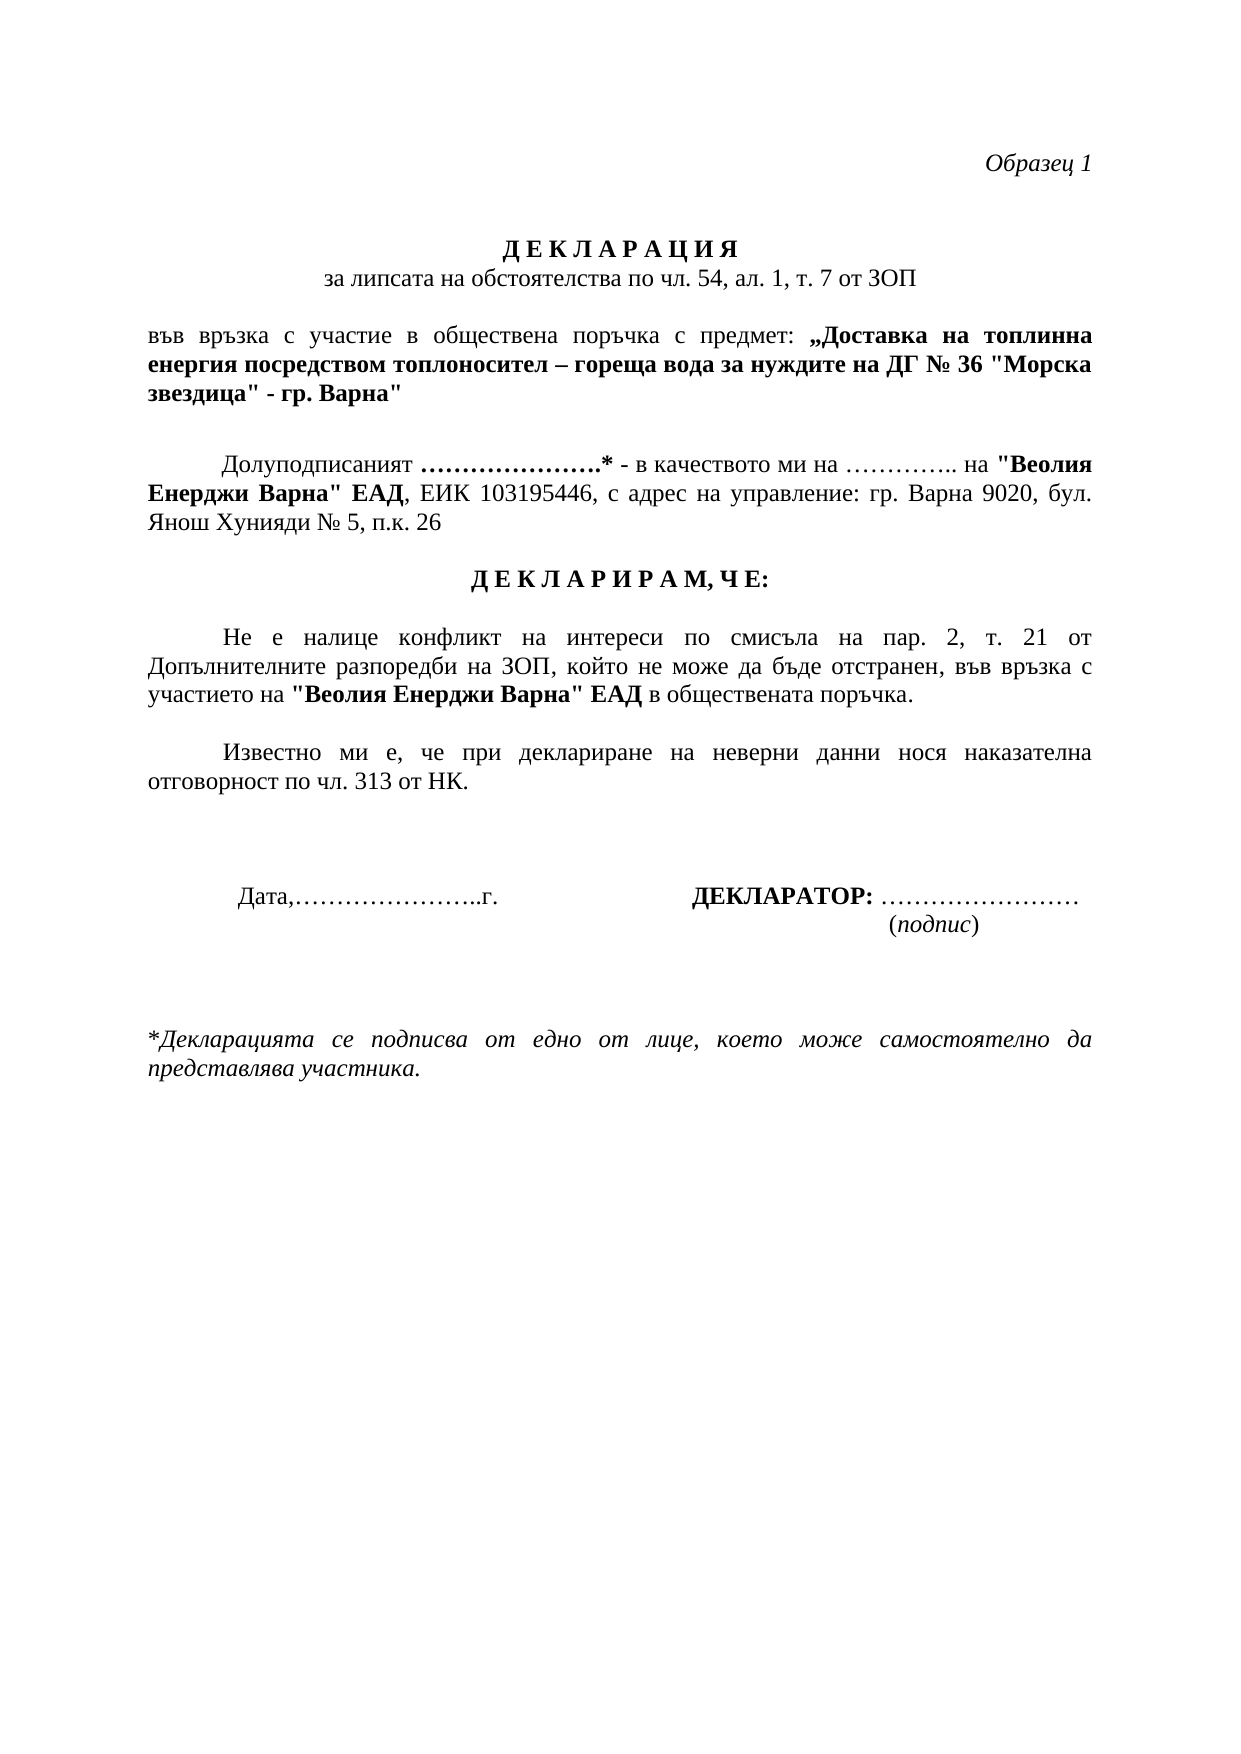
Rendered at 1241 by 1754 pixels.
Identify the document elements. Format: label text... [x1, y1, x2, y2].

text Долуподписаният ………………….* - в качеството ми на ………….. на "Веолия Енерджи Варна" ЕАД, ЕИК 103195446, с адрес на управление: гр. Варна 9020, бул. Янош Хунияди № 5, п.к. 26 [148, 449, 1093, 536]
text Образец 1 [148, 148, 1093, 176]
text Известно ми е, че при деклариране на неверни данни нося наказателна отговорност по чл. 313 от НК. [148, 737, 1093, 794]
text във връзка с участие в обществена поръчка с предмет: „Доставка на топлинна енергия посредством топлоносител – гореща вода за нуждите на ДГ № 36 "Морска звездица" - гр. Варна" [148, 320, 1093, 406]
text *Декларацията се подписва от едно от лице, което може самостоятелно да представлява участника. [148, 1024, 1093, 1082]
text Д Е К Л А Р И Р А М, Ч Е: [148, 564, 1093, 593]
text Дата,…………………..г. ДЕКЛАРАТОР: …………………… (подпис) [221, 881, 1093, 938]
text Д Е К Л А Р А Ц И Я [148, 234, 1093, 263]
text Не е налице конфликт на интереси по смисъла на пар. 2, т. 21 от Допълнителните разпоредби на ЗОП, който не може да бъде отстранен, във връзка с участието на "Веолия Енерджи Варна" ЕАД в обществената поръчка. [148, 622, 1093, 708]
text за липсата на обстоятелства по чл. 54, ал. 1, т. 7 от ЗОП [148, 263, 1093, 291]
